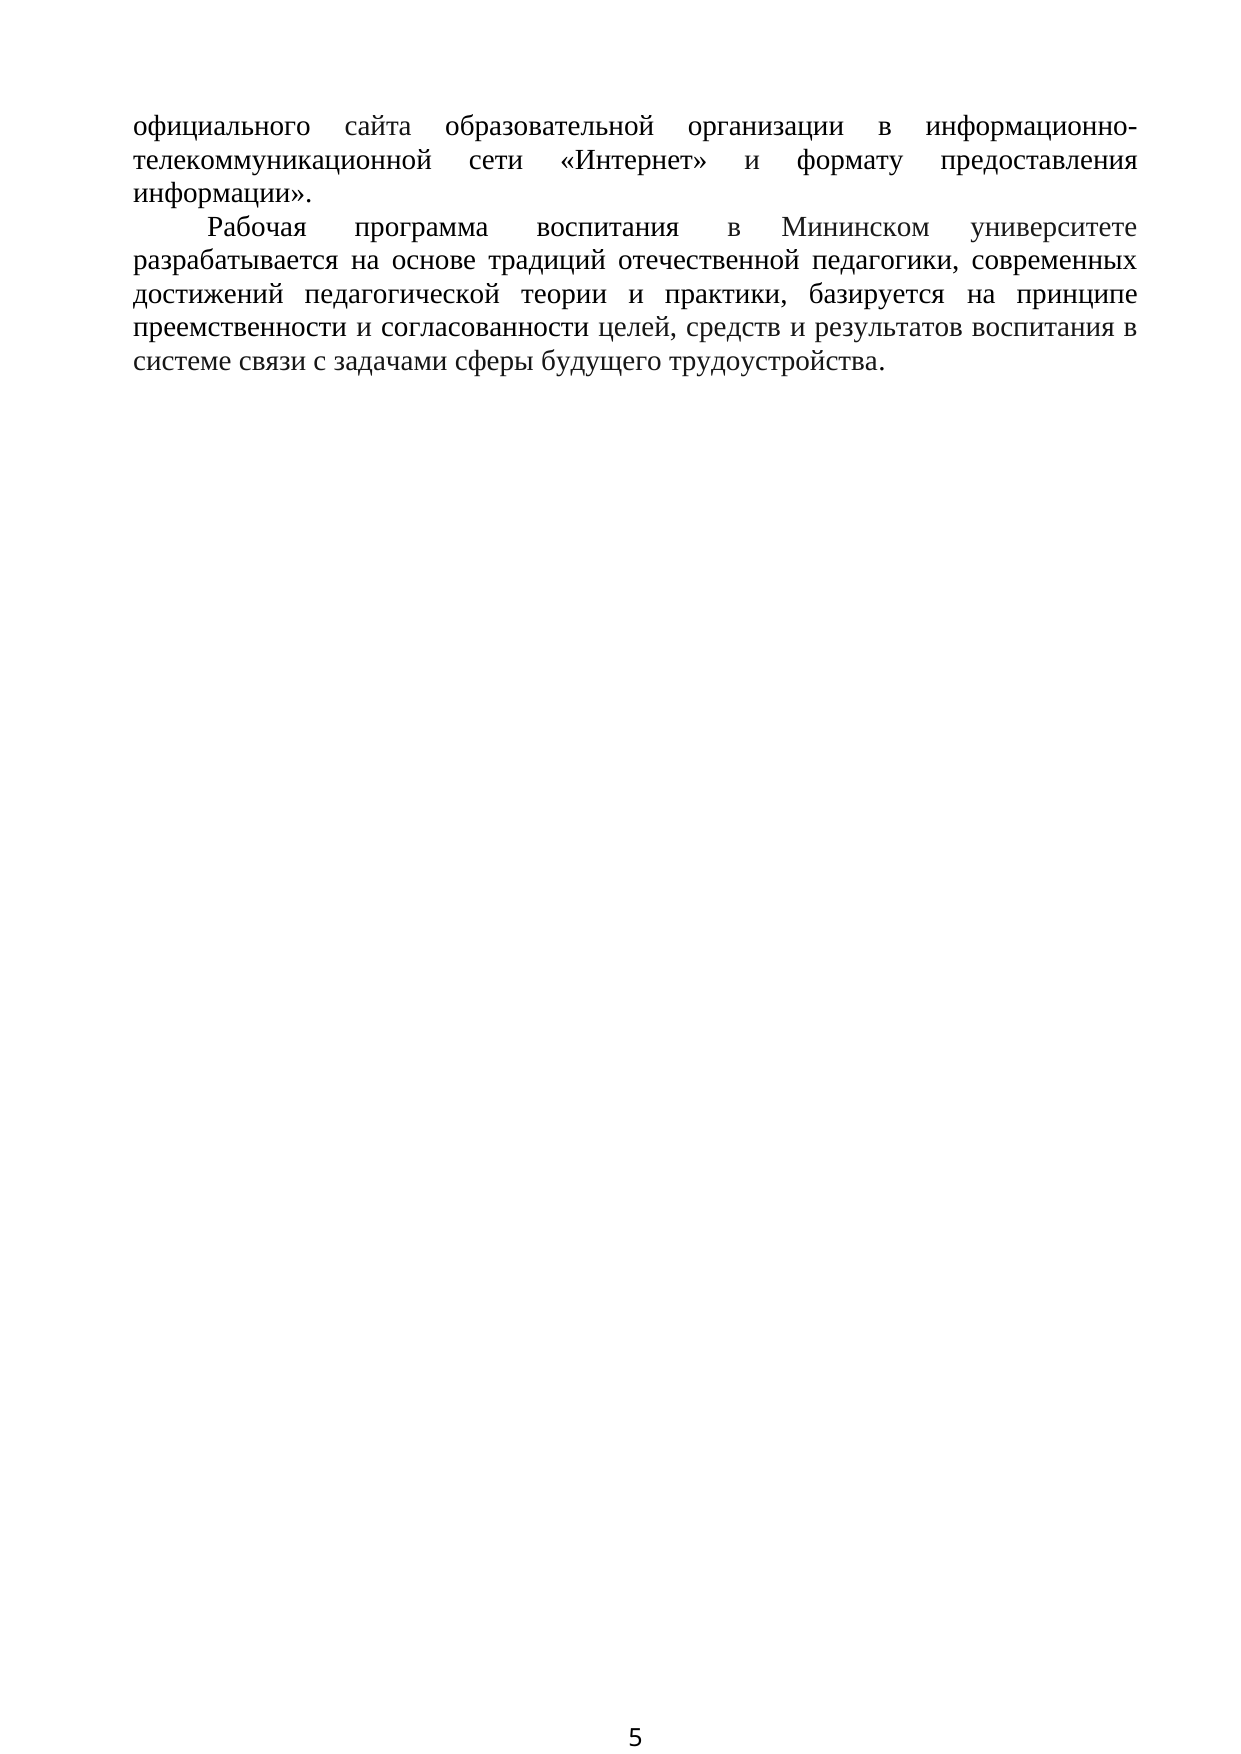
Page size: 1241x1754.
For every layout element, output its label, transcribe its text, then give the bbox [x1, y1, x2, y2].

text Рабочая программа воспитания в Мининском университете разрабатывается на основе традиций отечественной педагогики, современных достижений педагогической теории и практики, базируется на принципе преемственности и согласованности целей, средств и результатов воспитания в системе связи с задачами сферы будущего трудоустройства. [133, 209, 1138, 377]
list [133, 108, 1138, 209]
